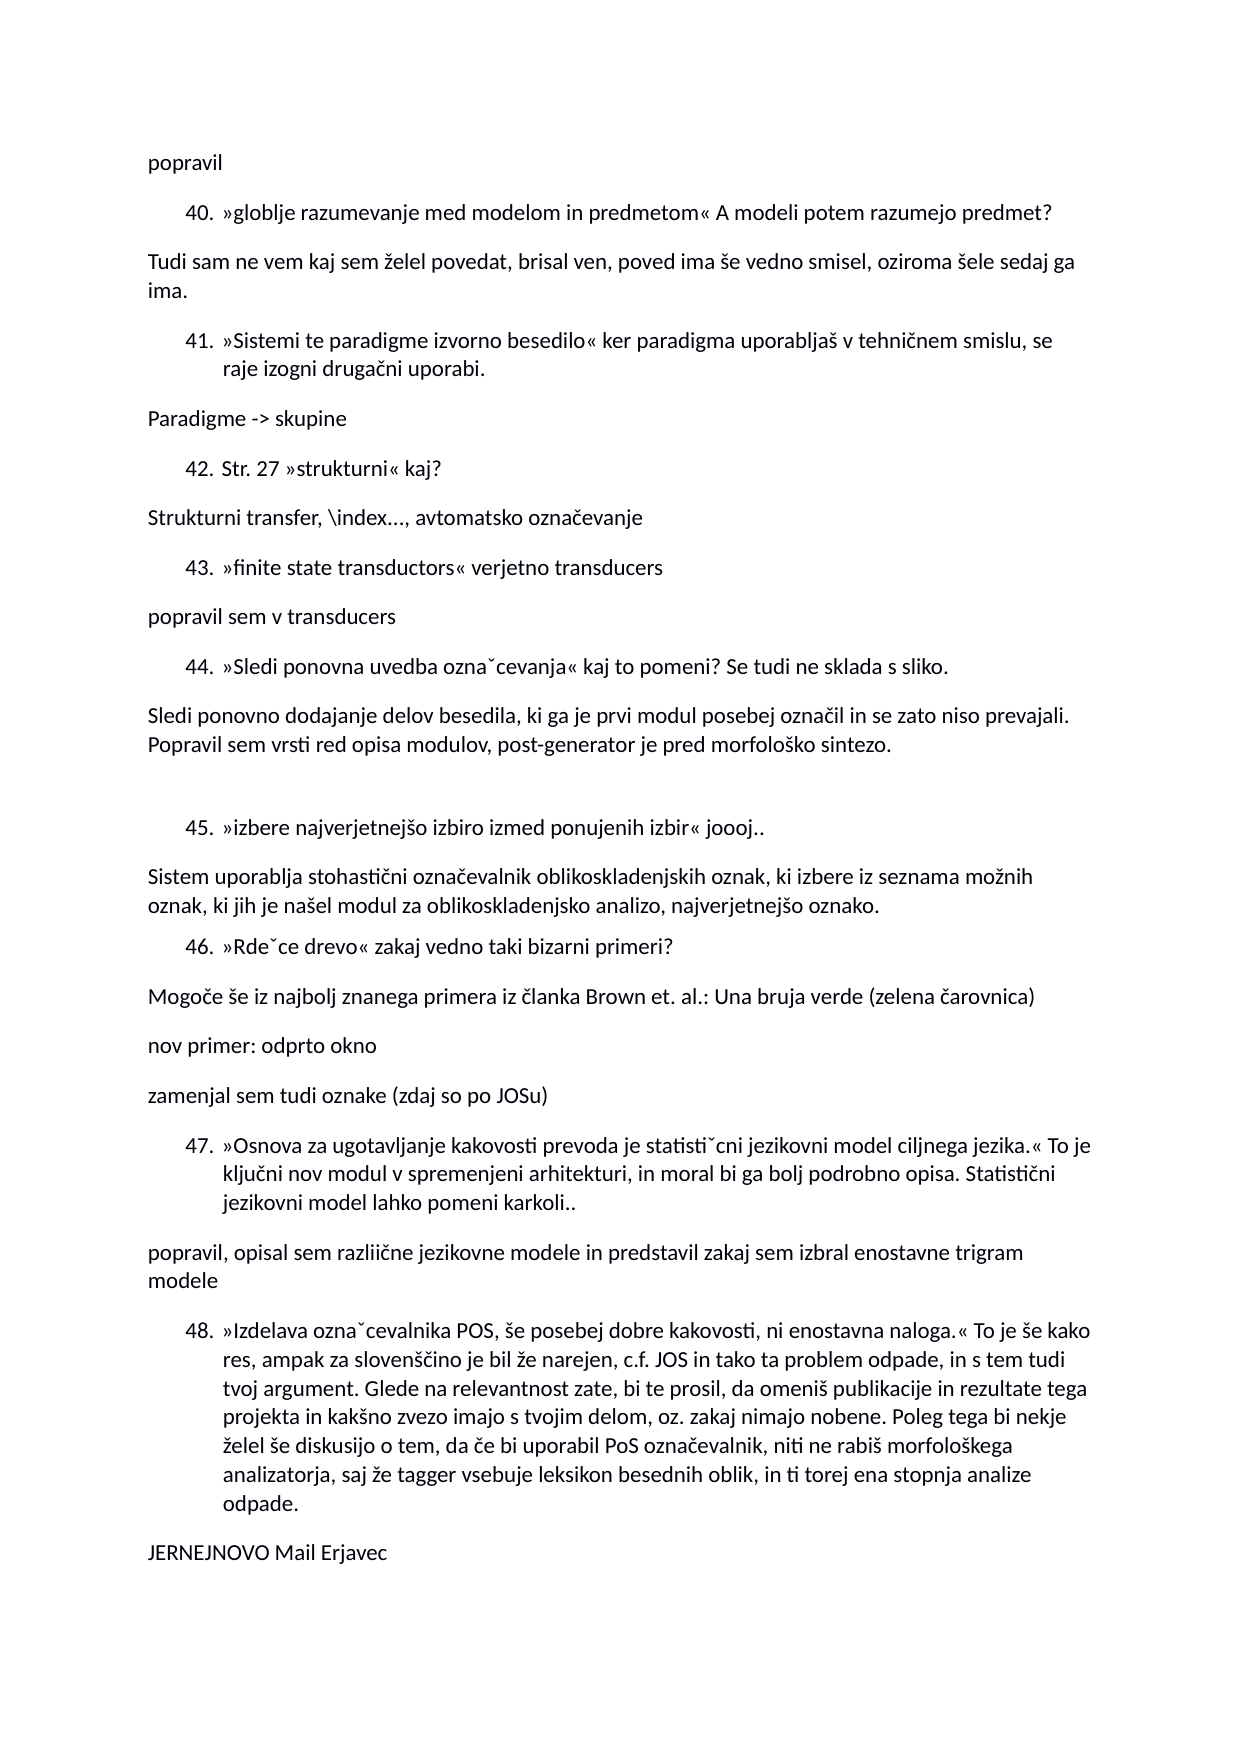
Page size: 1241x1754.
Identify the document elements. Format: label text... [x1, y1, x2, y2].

list popravil sem v transducers [148, 602, 1093, 631]
list »finite state transductors« verjetno transducers [185, 552, 1093, 581]
text Sistem uporablja stohastični označevalnik oblikoskladenjskih oznak, ki izbere iz seznama možnih oznak, ki jih je našel modul za oblikoskladenjsko analizo, najverjetnejšo oznako. [148, 862, 1093, 919]
list Strukturni transfer, \index..., avtomatsko označevanje [148, 503, 1093, 531]
list popravil [148, 148, 1093, 176]
list Str. 27 »strukturni« kaj? [185, 453, 1093, 482]
text Sledi ponovno dodajanje delov besedila, ki ga je prvi modul posebej označil in se zato niso prevajali. Popravil sem vrsti red opisa modulov, post-generator je pred morfološko sintezo. [148, 701, 1093, 758]
list popravil, opisal sem razliične jezikovne modele in predstavil zakaj sem izbral enostavne trigram modele [148, 1237, 1093, 1295]
list Tudi sam ne vem kaj sem želel povedat, brisal ven, poved ima še vedno smisel, oziroma šele sedaj ga ima. [148, 247, 1093, 304]
list zamenjal sem tudi oznake (zdaj so po JOSu) [148, 1081, 1093, 1109]
list »Sistemi te paradigme izvorno besedilo« ker paradigma uporabljaš v tehničnem smislu, se raje izogni drugačni uporabi. [185, 325, 1093, 383]
list »globlje razumevanje med modelom in predmetom« A modeli potem razumejo predmet? [185, 197, 1093, 226]
list »Izdelava oznaˇcevalnika POS, še posebej dobre kakovosti, ni enostavna naloga.« To je še kako res, ampak za slovenščino je bil že narejen, c.f. JOS in tako ta problem odpade, in s tem tudi tvoj argument. Glede na relevantnost zate, bi te prosil, da omeniš publikacije in rezultate tega projekta in kakšno zvezo imajo s tvojim delom, oz. zakaj nimajo nobene. Poleg tega bi nekje želel še diskusijo o tem, da če bi uporabil PoS označevalnik, niti ne rabiš morfološkega analizatorja, saj že tagger vsebuje leksikon besednih oblik, in ti torej ena stopnja analize odpade. [185, 1316, 1093, 1517]
list Mogoče še iz najbolj znanega primera iz članka Brown et. al.: Una bruja verde (zelena čarovnica) [148, 981, 1093, 1010]
list »Osnova za ugotavljanje kakovosti prevoda je statistiˇcni jezikovni model ciljnega jezika.« To je ključni nov modul v spremenjeni arhitekturi, in moral bi ga bolj podrobno opisa. Statistični jezikovni model lahko pomeni karkoli.. [185, 1130, 1093, 1216]
list »Sledi ponovna uvedba oznaˇcevanja« kaj to pomeni? Se tudi ne sklada s sliko. [185, 651, 1093, 680]
list Paradigme -> skupine [148, 403, 1093, 432]
list nov primer: odprto okno [148, 1031, 1093, 1060]
list »izbere najverjetnejšo izbiro izmed ponujenih izbir« joooj.. [185, 812, 1093, 841]
list JERNEJNOVO Mail Erjavec [148, 1538, 1093, 1566]
list »Rdeˇce drevo« zakaj vedno taki bizarni primeri? [185, 932, 1093, 961]
